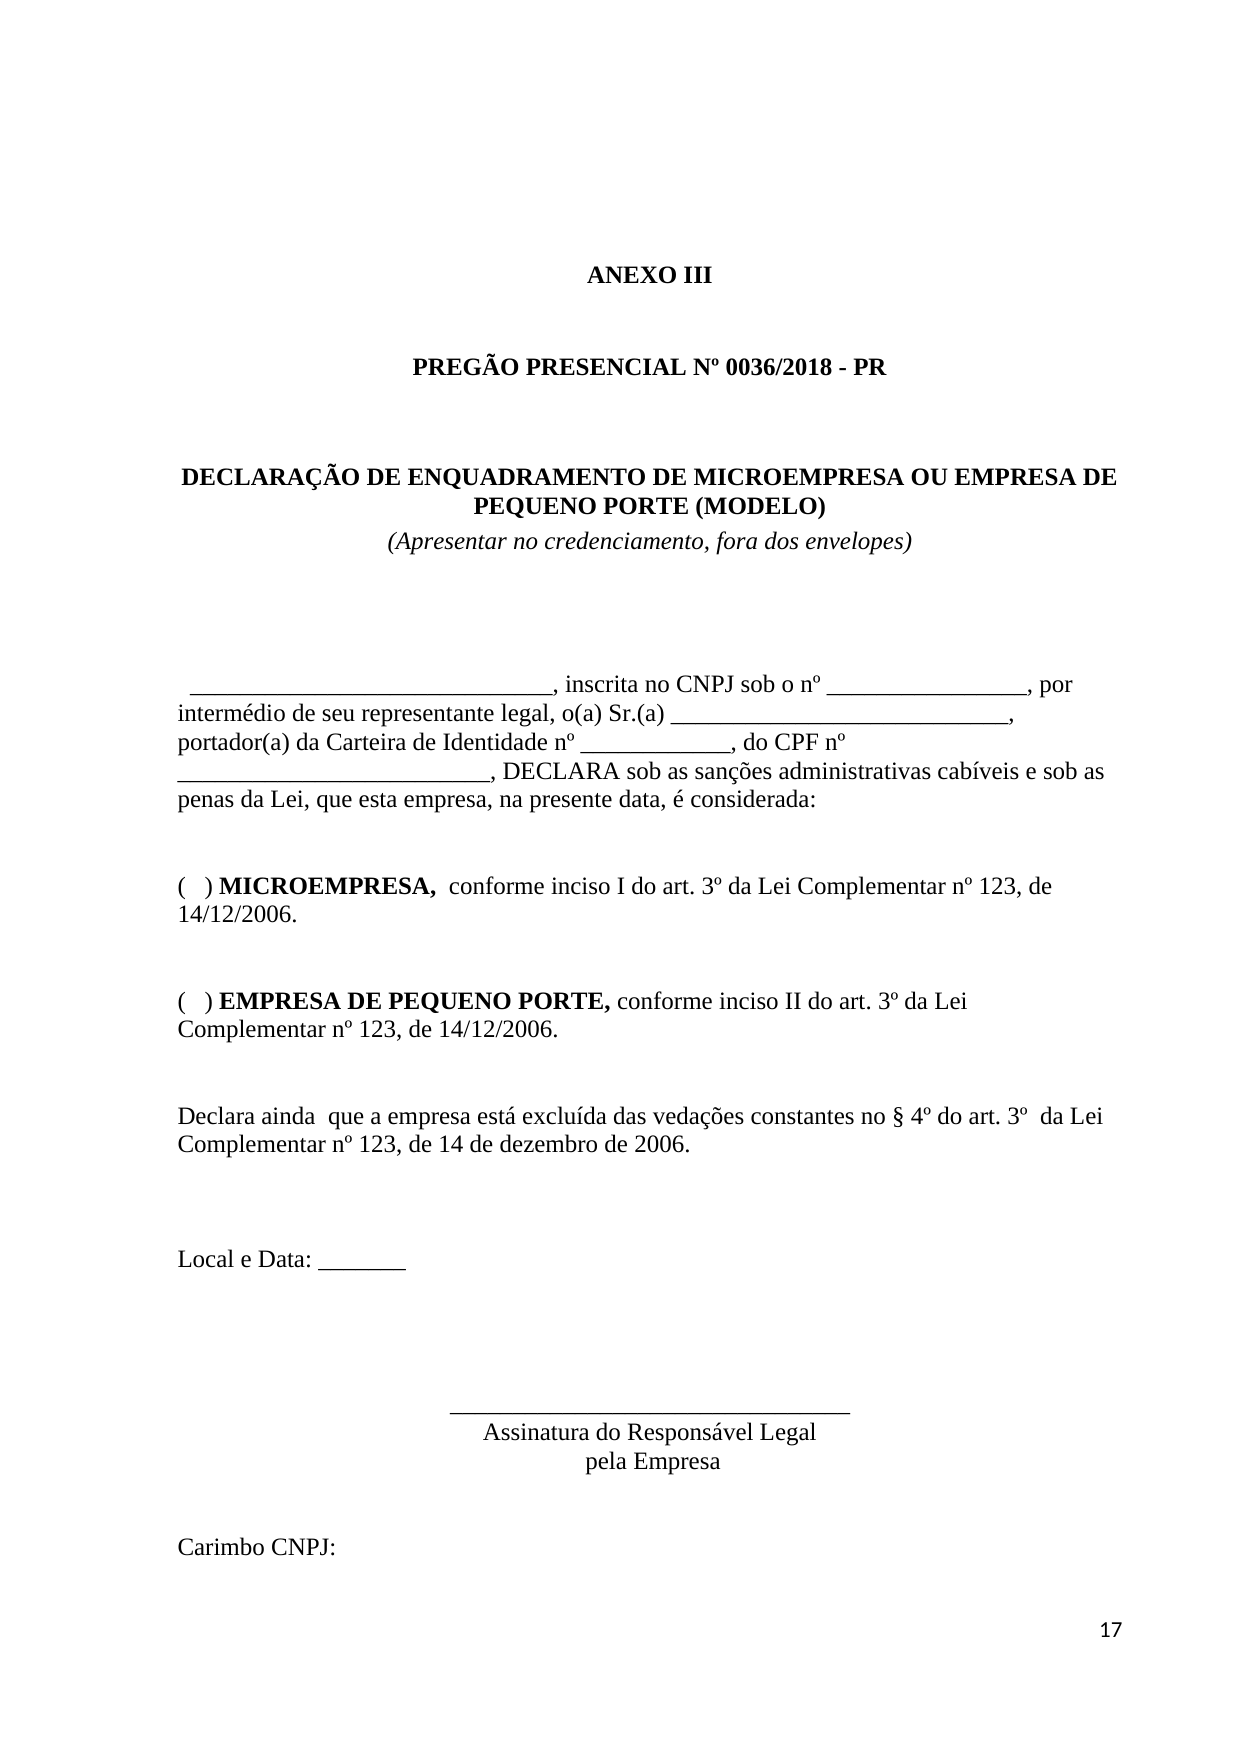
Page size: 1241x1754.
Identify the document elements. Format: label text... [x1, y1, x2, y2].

text ( ) MICROEMPRESA, conforme inciso I do art. 3º da Lei Complementar nº 123, de 14/12/2006. [177, 871, 1122, 928]
text Assinatura do Responsável Legal [177, 1417, 1122, 1446]
text ( ) EMPRESA DE PEQUENO PORTE, conforme inciso II do art. 3º da Lei Complementar nº 123, de 14/12/2006. [177, 986, 1122, 1043]
text PREGÃO PRESENCIAL Nº 0036/2018 - PR [177, 352, 1122, 381]
text ________________________________ [177, 1388, 1122, 1417]
text pela Empresa [177, 1446, 1122, 1474]
text Declara ainda que a empresa está excluída das vedações constantes no § 4º do art. 3º da Lei Complementar nº 123, de 14 de dezembro de 2006. [177, 1101, 1122, 1158]
text Local e Data: _______ [177, 1244, 1122, 1273]
text DECLARAÇÃO DE ENQUADRAMENTO DE MICROEMPRESA OU EMPRESA DE PEQUENO PORTE (MODELO) [177, 462, 1122, 519]
text _____________________________, inscrita no CNPJ sob o nº ________________, por intermédio de seu representante legal, o(a) Sr.(a) ___________________________, portador(a) da Carteira de Identidade nº ____________, do CPF nº _________________________, DECLARA sob as sanções administrativas cabíveis e sob as penas da Lei, que esta empresa, na presente data, é considerada: [177, 669, 1122, 813]
text (Apresentar no credenciamento, fora dos envelopes) [177, 526, 1122, 554]
text Carimbo CNPJ: [177, 1532, 1122, 1561]
text ANEXO III [177, 260, 1122, 288]
